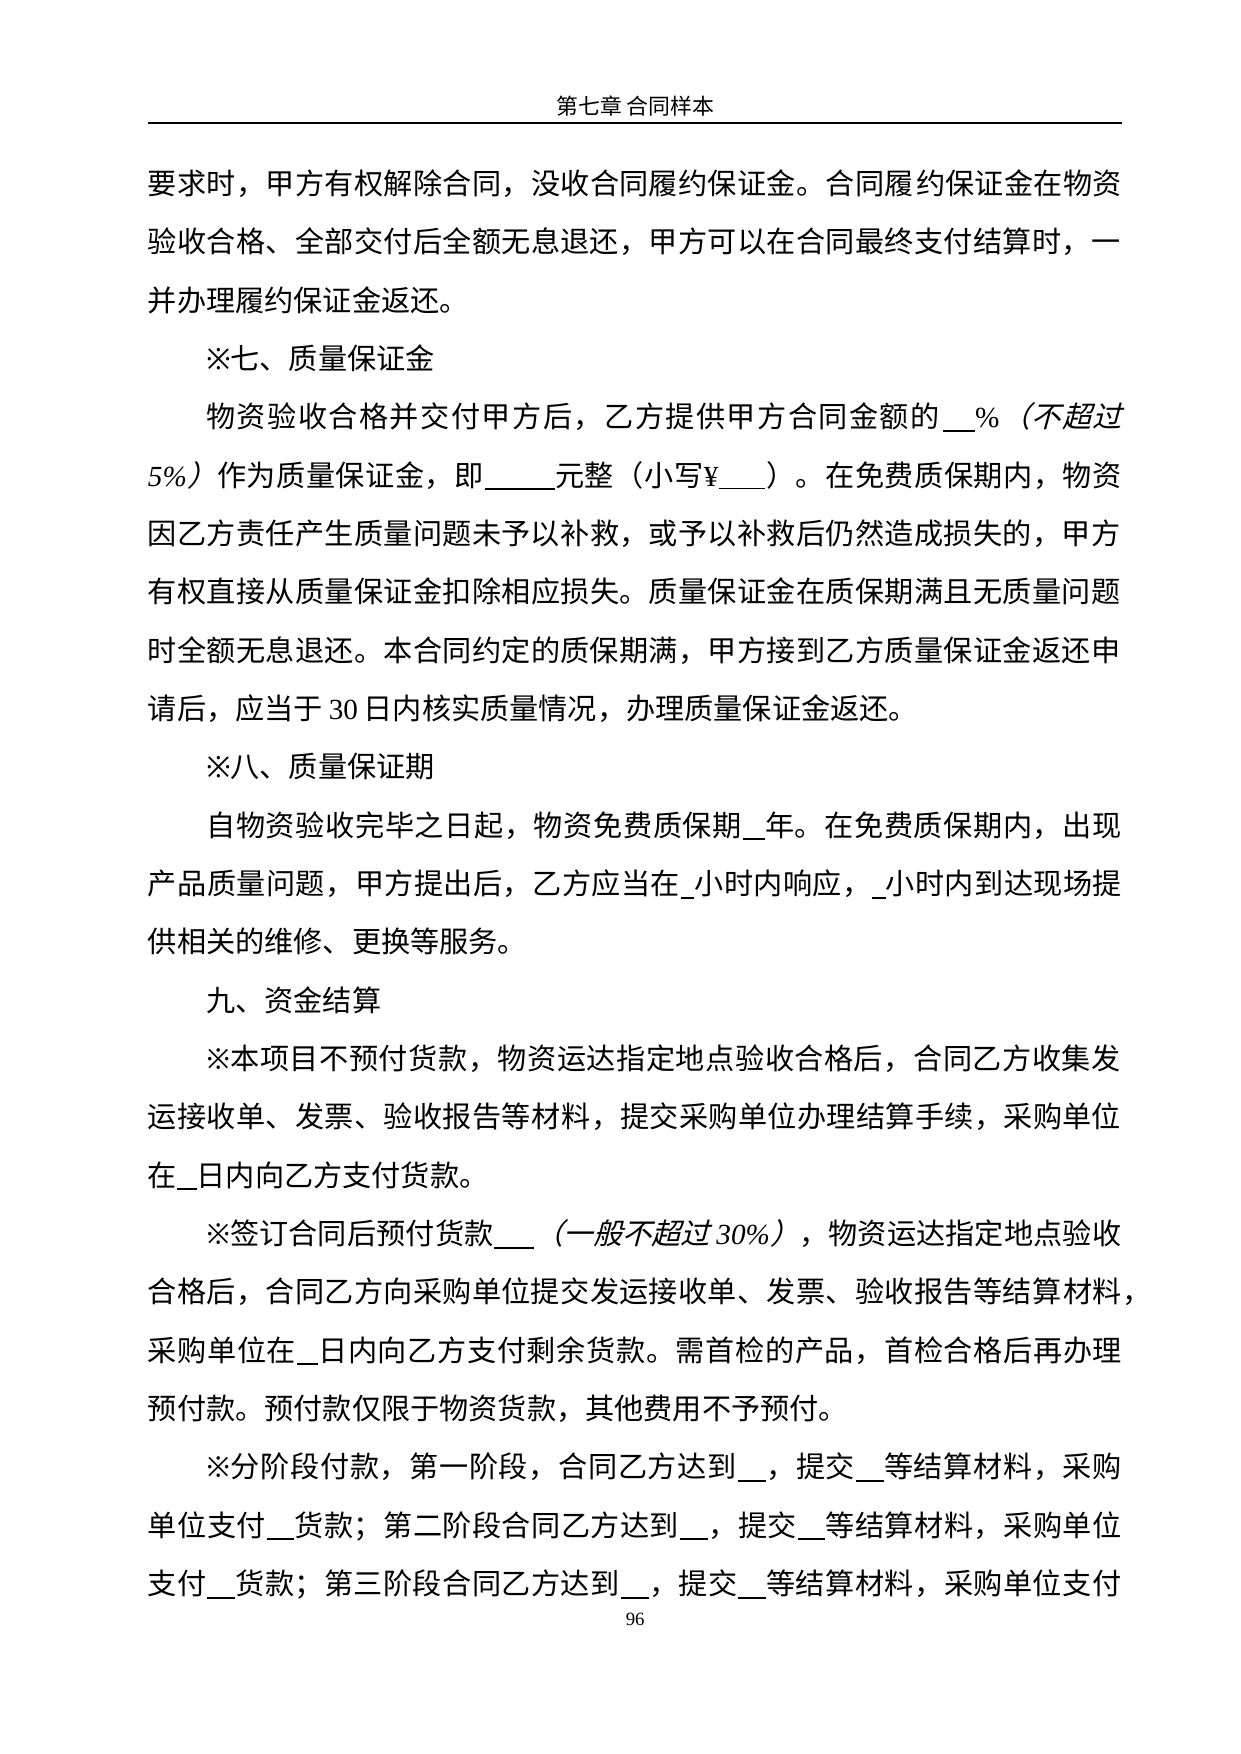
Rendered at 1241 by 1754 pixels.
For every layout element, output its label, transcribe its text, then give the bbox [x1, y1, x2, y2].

text ※本项目不预付货款，物资运达指定地点验收合格后，合同乙方收集发运接收单、发票、验收报告等材料，提交采购单位办理结算手续，采购单位在 日内向乙方支付货款。 [148, 1023, 1122, 1198]
subtitle ※七、质量保证金 [148, 323, 1122, 381]
subtitle ※八、质量保证期 [148, 731, 1122, 789]
text ※签订合同后预付货款 （一般不超过30%），物资运达指定地点验收合格后，合同乙方向采购单位提交发运接收单、发票、验收报告等结算材料，采购单位在 日内向乙方支付剩余货款。需首检的产品，首检合格后再办理预付款。预付款仅限于物资货款，其他费用不予预付。 [148, 1198, 1122, 1431]
subtitle 九、资金结算 [148, 964, 1122, 1023]
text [148, 1431, 1122, 1606]
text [148, 148, 1122, 323]
text 自物资验收完毕之日起，物资免费质保期 年。在免费质保期内，出现产品质量问题，甲方提出后，乙方应当在 小时内响应， 小时内到达现场提供相关的维修、更换等服务。 [148, 789, 1122, 964]
text 物资验收合格并交付甲方后，乙方提供甲方合同金额的 %（不超过5%）作为质量保证金，即 元整（小写¥ ）。在免费质保期内，物资因乙方责任产生质量问题未予以补救，或予以补救后仍然造成损失的，甲方有权直接从质量保证金扣除相应损失。质量保证金在质保期满且无质量问题时全额无息退还。本合同约定的质保期满，甲方接到乙方质量保证金返还申请后，应当于30日内核实质量情况，办理质量保证金返还。 [148, 381, 1122, 731]
